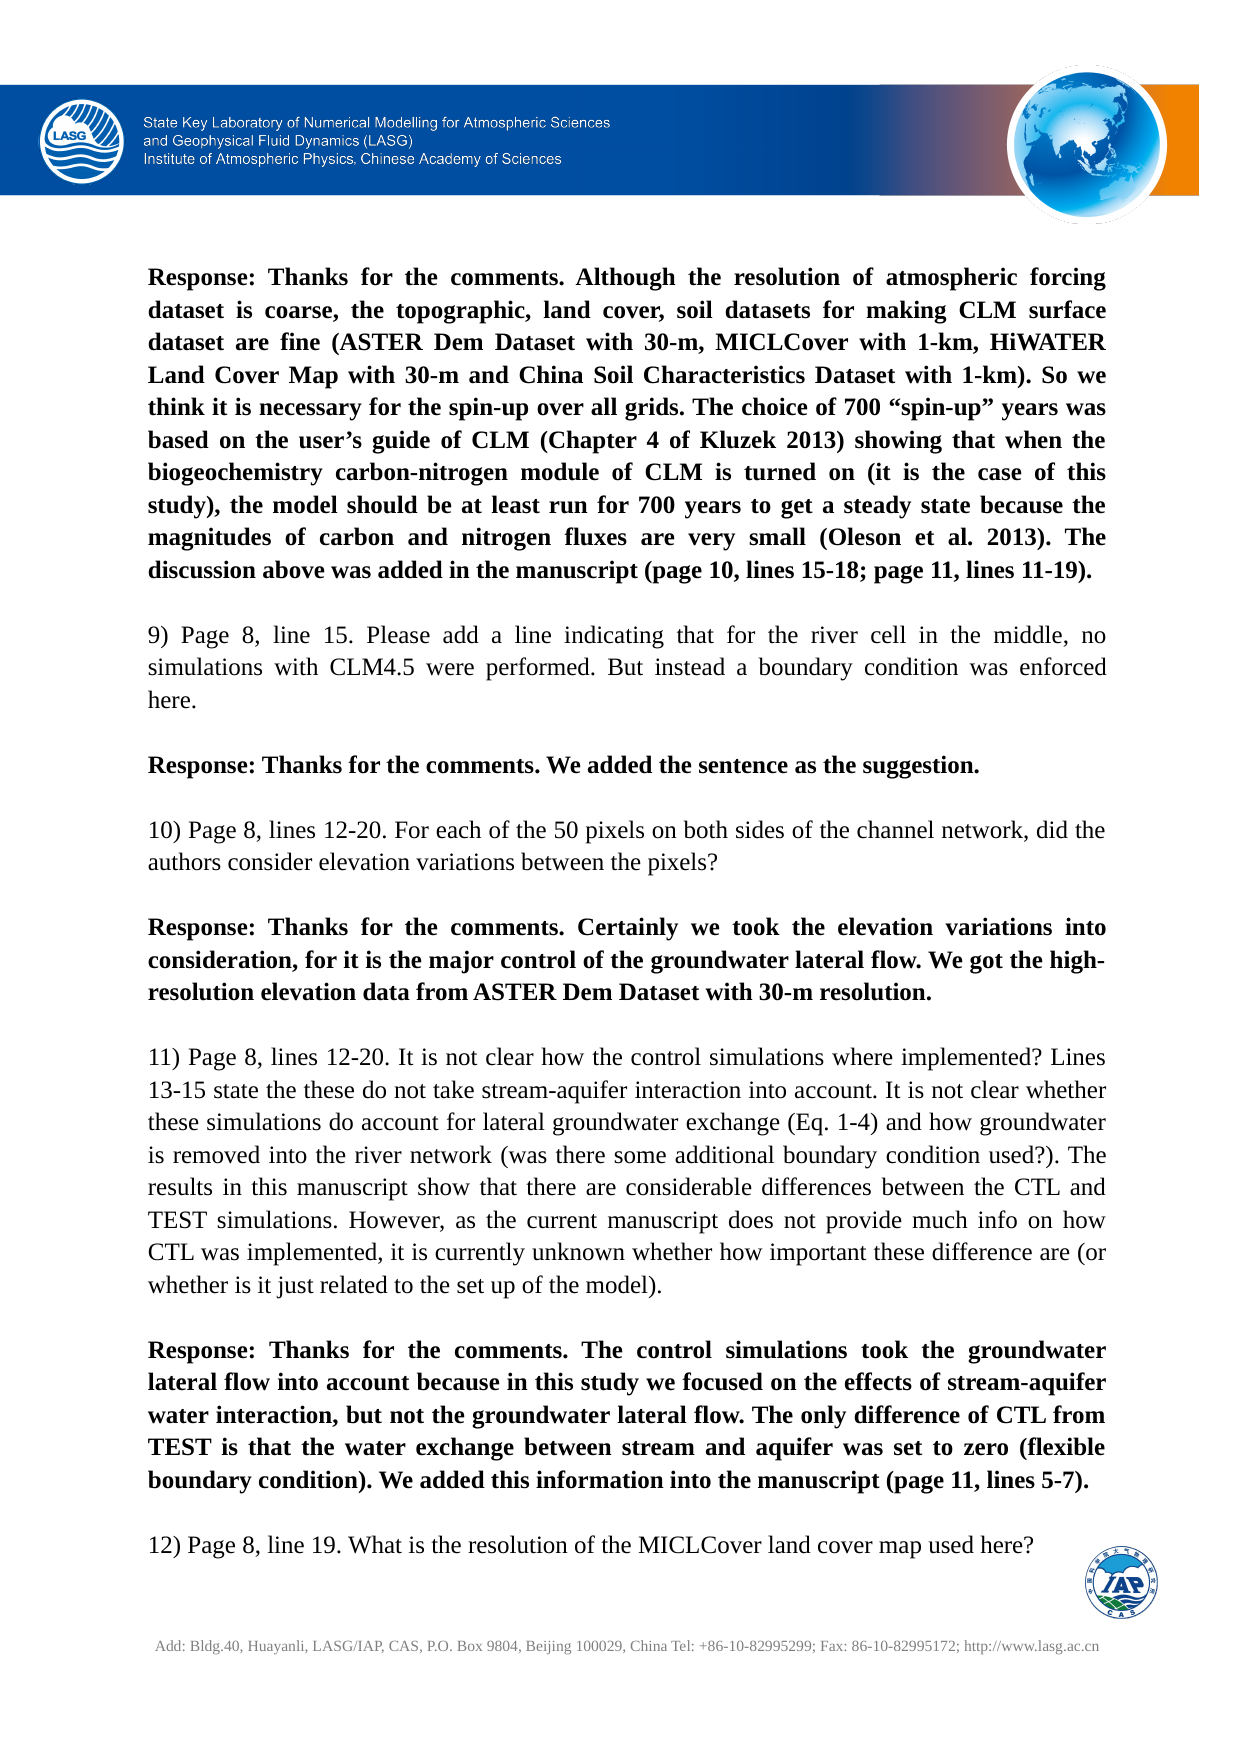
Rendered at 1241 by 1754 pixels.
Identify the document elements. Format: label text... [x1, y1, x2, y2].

picture [1085, 1546, 1158, 1619]
text Response: Thanks for the comments. We added the sentence as the suggestion. [148, 748, 1107, 780]
text Response: Thanks for the comments. The control simulations took the groundwater lateral flow into account because in this study we focused on the effects of stream-aquifer water interaction, but not the groundwater lateral flow. The only difference of CTL from TEST is that the water exchange between stream and aquifer was set to zero (flexible boundary condition). We added this information into the manuscript (page 11, lines 5-7). [148, 1333, 1107, 1495]
text Response: Thanks for the comments. Certainly we took the elevation variations into consideration, for it is the major control of the groundwater lateral flow. We got the high-resolution elevation data from ASTER Dem Dataset with 30-m resolution. [148, 910, 1107, 1008]
text 10) Page 8, lines 12-20. For each of the 50 pixels on both sides of the channel network, did the authors consider elevation variations between the pixels? [148, 813, 1107, 878]
text 11) Page 8, lines 12-20. It is not clear how the control simulations where implemented? Lines 13-15 state the these do not take stream-aquifer interaction into account. It is not clear whether these simulations do account for lateral groundwater exchange (Eq. 1-4) and how groundwater is removed into the river network (was there some additional boundary condition used?). The results in this manuscript show that there are considerable differences between the CTL and TEST simulations. However, as the current manuscript does not provide much info on how CTL was implemented, it is currently unknown whether how important these difference are (or whether is it just related to the set up of the model). [148, 1040, 1107, 1300]
text 9) Page 8, line 15. Please add a line indicating that for the river cell in the middle, no simulations with CLM4.5 were performed. But instead a boundary condition was enforced here. [148, 618, 1107, 715]
picture [0, 65, 1199, 224]
text Response: Thanks for the comments. Although the resolution of atmospheric forcing dataset is coarse, the topographic, land cover, soil datasets for making CLM surface dataset are fine (ASTER Dem Dataset with 30-m, MICLCover with 1-km, HiWATER Land Cover Map with 30-m and China Soil Characteristics Dataset with 1-km). So we think it is necessary for the spin-up over all grids. The choice of 700 “spin-up” years was based on the user’s guide of CLM (Chapter 4 of Kluzek 2013) showing that when the biogeochemistry carbon-nitrogen module of CLM is turned on (it is the case of this study), the model should be at least run for 700 years to get a steady state because the magnitudes of carbon and nitrogen fluxes are very small (Oleson et al. 2013). The discussion above was added in the manuscript (page 10, lines 15-18; page 11, lines 11-19). [148, 260, 1107, 585]
text 12) Page 8, line 19. What is the resolution of the MICLCover land cover map used here? [148, 1528, 1107, 1560]
